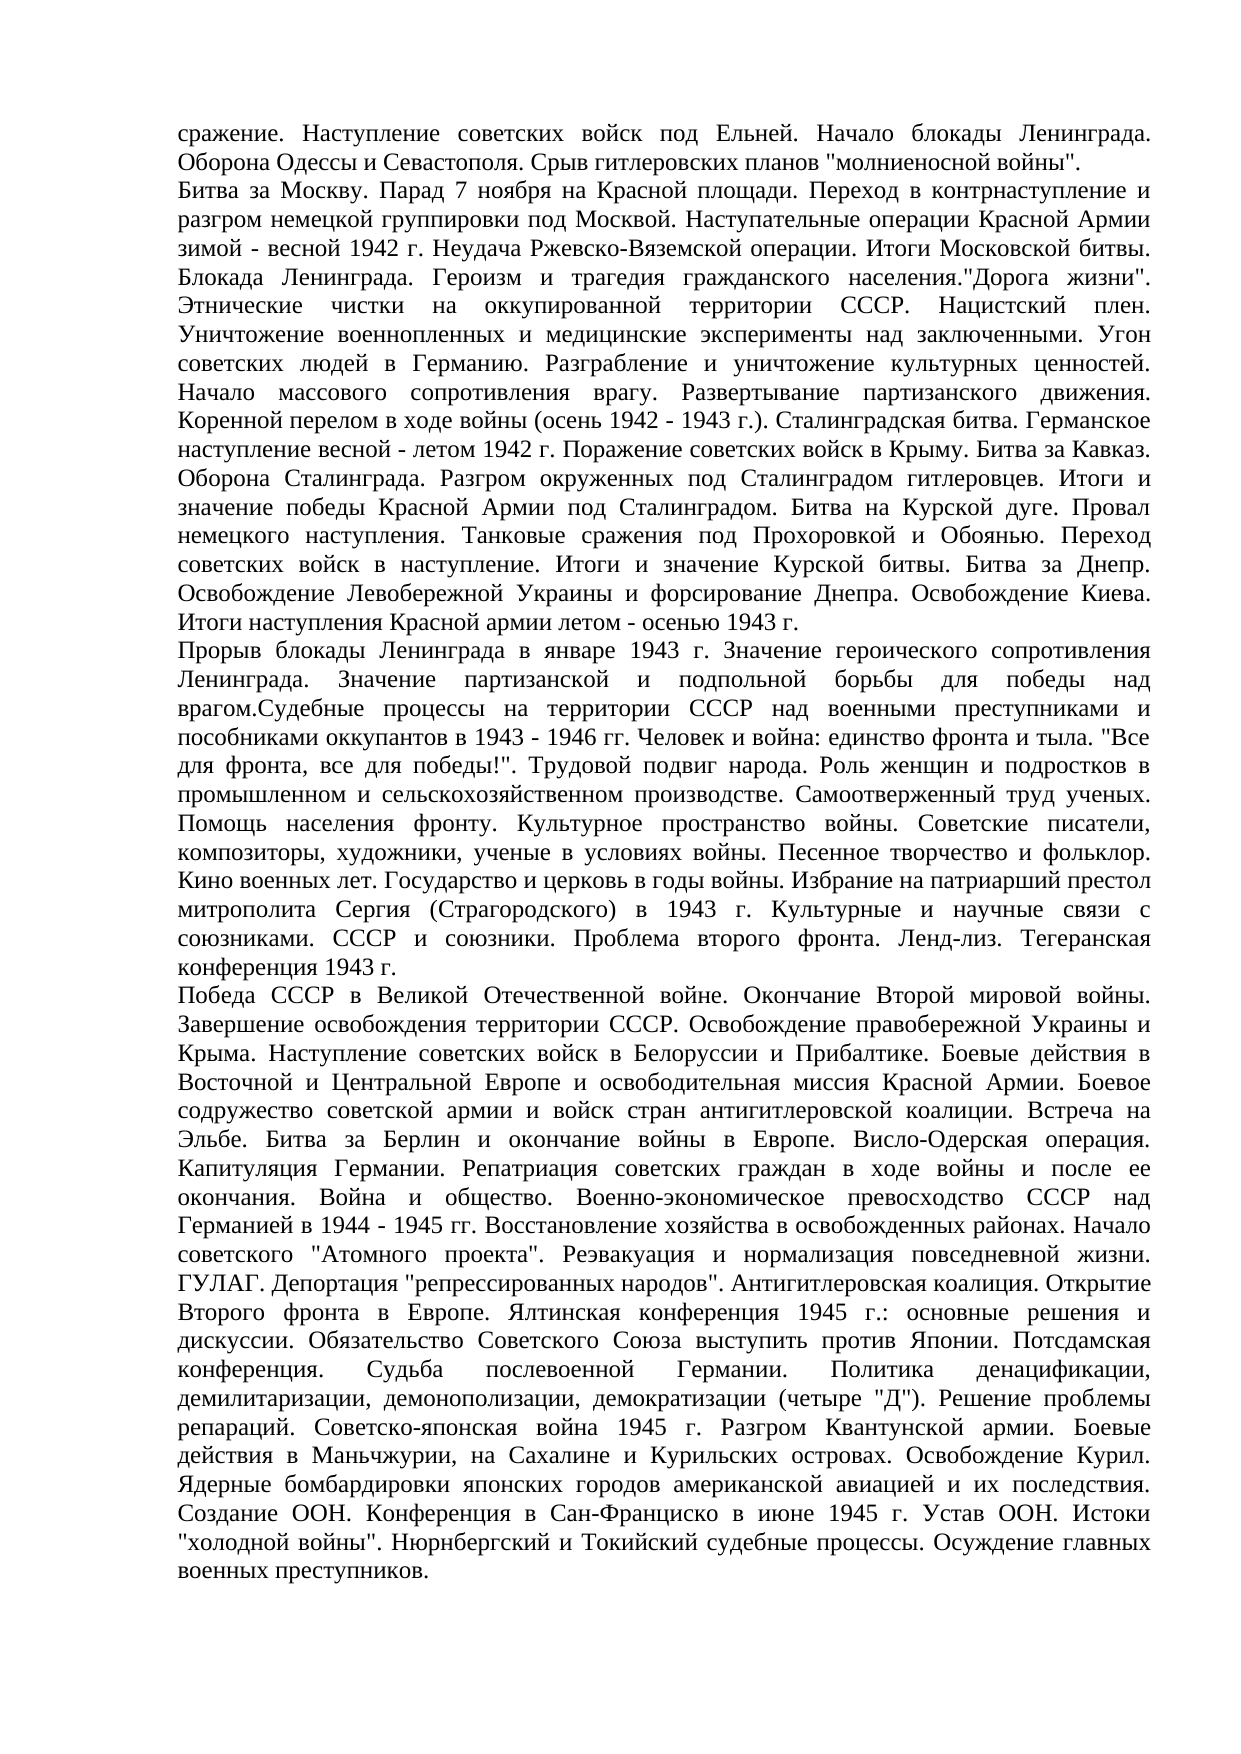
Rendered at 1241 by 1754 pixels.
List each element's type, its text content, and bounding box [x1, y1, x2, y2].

text Битва за Москву. Парад 7 ноября на Красной площади. Переход в контрнаступление и разгром немецкой группировки под Москвой. Наступательные операции Красной Армии зимой - весной 1942 г. Неудача Ржевско-Вяземской операции. Итоги Московской битвы. Блокада Ленинграда. Героизм и трагедия гражданского населения."Дорога жизни". Этнические чистки на оккупированной территории СССР. Нацистский плен. Уничтожение военнопленных и медицинские эксперименты над заключенными. Угон советских людей в Германию. Разграбление и уничтожение культурных ценностей. Начало массового сопротивления врагу. Развертывание партизанского движения. Коренной перелом в ходе войны (осень 1942 - 1943 г.). Сталинградская битва. Германское наступление весной - летом 1942 г. Поражение советских войск в Крыму. Битва за Кавказ. Оборона Сталинграда. Разгром окруженных под Сталинградом гитлеровцев. Итоги и значение победы Красной Армии под Сталинградом. Битва на Курской дуге. Провал немецкого наступления. Танковые сражения под Прохоровкой и Обоянью. Переход советских войск в наступление. Итоги и значение Курской битвы. Битва за Днепр. Освобождение Левобережной Украины и форсирование Днепра. Освобождение Киева. Итоги наступления Красной армии летом - осенью 1943 г. [177, 176, 1152, 636]
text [177, 118, 1152, 176]
text Прорыв блокады Ленинграда в январе 1943 г. Значение героического сопротивления Ленинграда. Значение партизанской и подпольной борьбы для победы над врагом.Судебные процессы на территории СССР над военными преступниками и пособниками оккупантов в 1943 - 1946 гг. Человек и война: единство фронта и тыла. "Все для фронта, все для победы!". Трудовой подвиг народа. Роль женщин и подростков в промышленном и сельскохозяйственном производстве. Самоотверженный труд ученых. Помощь населения фронту. Культурное пространство войны. Советские писатели, композиторы, художники, ученые в условиях войны. Песенное творчество и фольклор. Кино военных лет. Государство и церковь в годы войны. Избрание на патриарший престол митрополита Сергия (Страгородского) в 1943 г. Культурные и научные связи с союзниками. СССР и союзники. Проблема второго фронта. Ленд-лиз. Тегеранская конференция 1943 г. [177, 636, 1152, 981]
text Победа СССР в Великой Отечественной войне. Окончание Второй мировой войны. Завершение освобождения территории СССР. Освобождение правобережной Украины и Крыма. Наступление советских войск в Белоруссии и Прибалтике. Боевые действия в Восточной и Центральной Европе и освободительная миссия Красной Армии. Боевое содружество советской армии и войск стран антигитлеровской коалиции. Встреча на Эльбе. Битва за Берлин и окончание войны в Европе. Висло-Одерская операция. Капитуляция Германии. Репатриация советских граждан в ходе войны и после ее окончания. Война и общество. Военно-экономическое превосходство СССР над Германией в 1944 - 1945 гг. Восстановление хозяйства в освобожденных районах. Начало советского "Атомного проекта". Реэвакуация и нормализация повседневной жизни. ГУЛАГ. Депортация "репрессированных народов". Антигитлеровская коалиция. Открытие Второго фронта в Европе. Ялтинская конференция 1945 г.: основные решения и дискуссии. Обязательство Советского Союза выступить против Японии. Потсдамская конференция. Судьба послевоенной Германии. Политика денацификации, демилитаризации, демонополизации, демократизации (четыре "Д"). Решение проблемы репараций. Советско-японская война 1945 г. Разгром Квантунской армии. Боевые действия в Маньчжурии, на Сахалине и Курильских островах. Освобождение Курил. Ядерные бомбардировки японских городов американской авиацией и их последствия. Создание ООН. Конференция в Сан-Франциско в июне 1945 г. Устав ООН. Истоки "холодной войны". Нюрнбергский и Токийский судебные процессы. Осуждение главных военных преступников. [177, 981, 1152, 1584]
